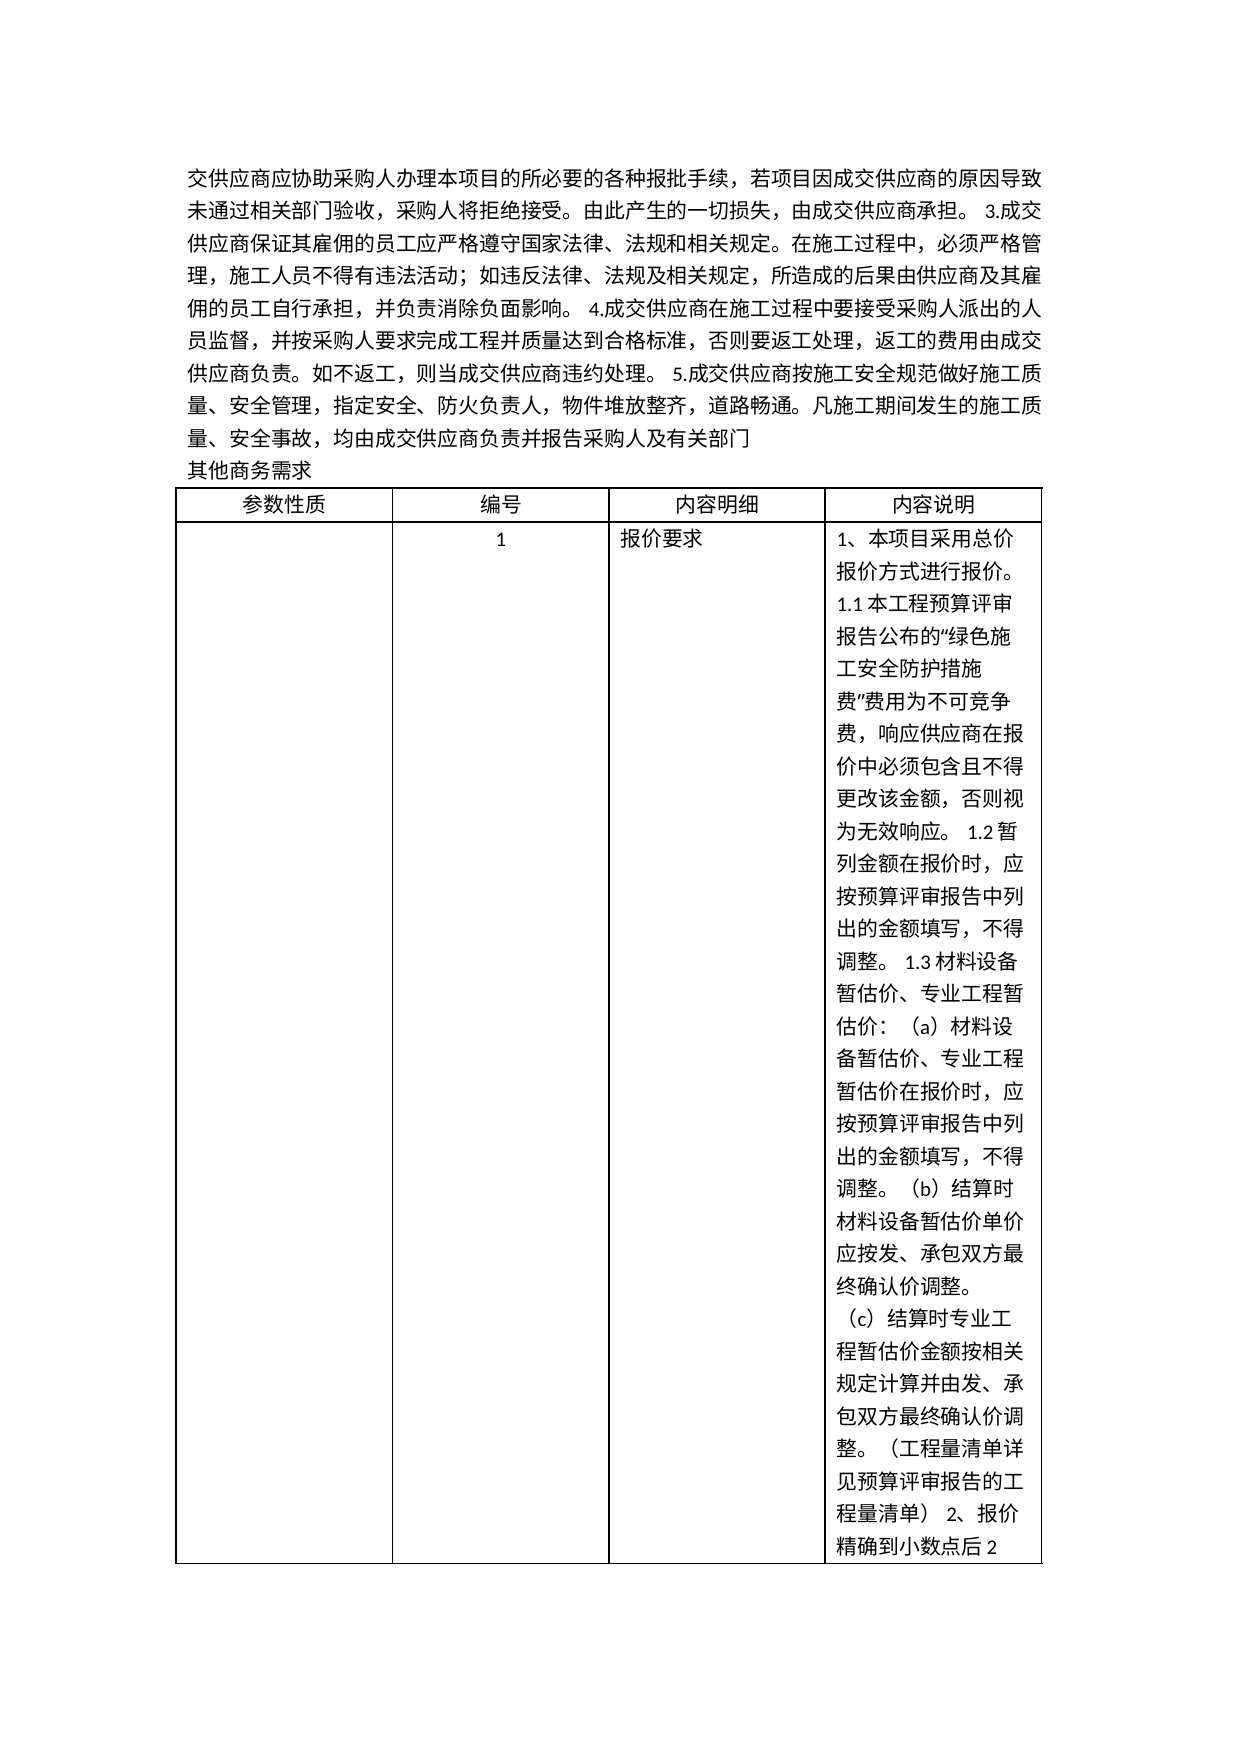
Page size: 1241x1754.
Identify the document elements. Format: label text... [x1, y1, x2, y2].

table_header 编号 [393, 489, 608, 521]
table_cell 1 [393, 523, 608, 1563]
table_header 内容明细 [610, 489, 824, 521]
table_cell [826, 523, 1041, 1563]
text 其他商务需求 [187, 454, 1053, 487]
table_cell [177, 523, 392, 1563]
table_header 内容说明 [826, 489, 1041, 521]
table_cell 报价要求 [610, 523, 824, 1563]
table_header 参数性质 [177, 489, 392, 521]
